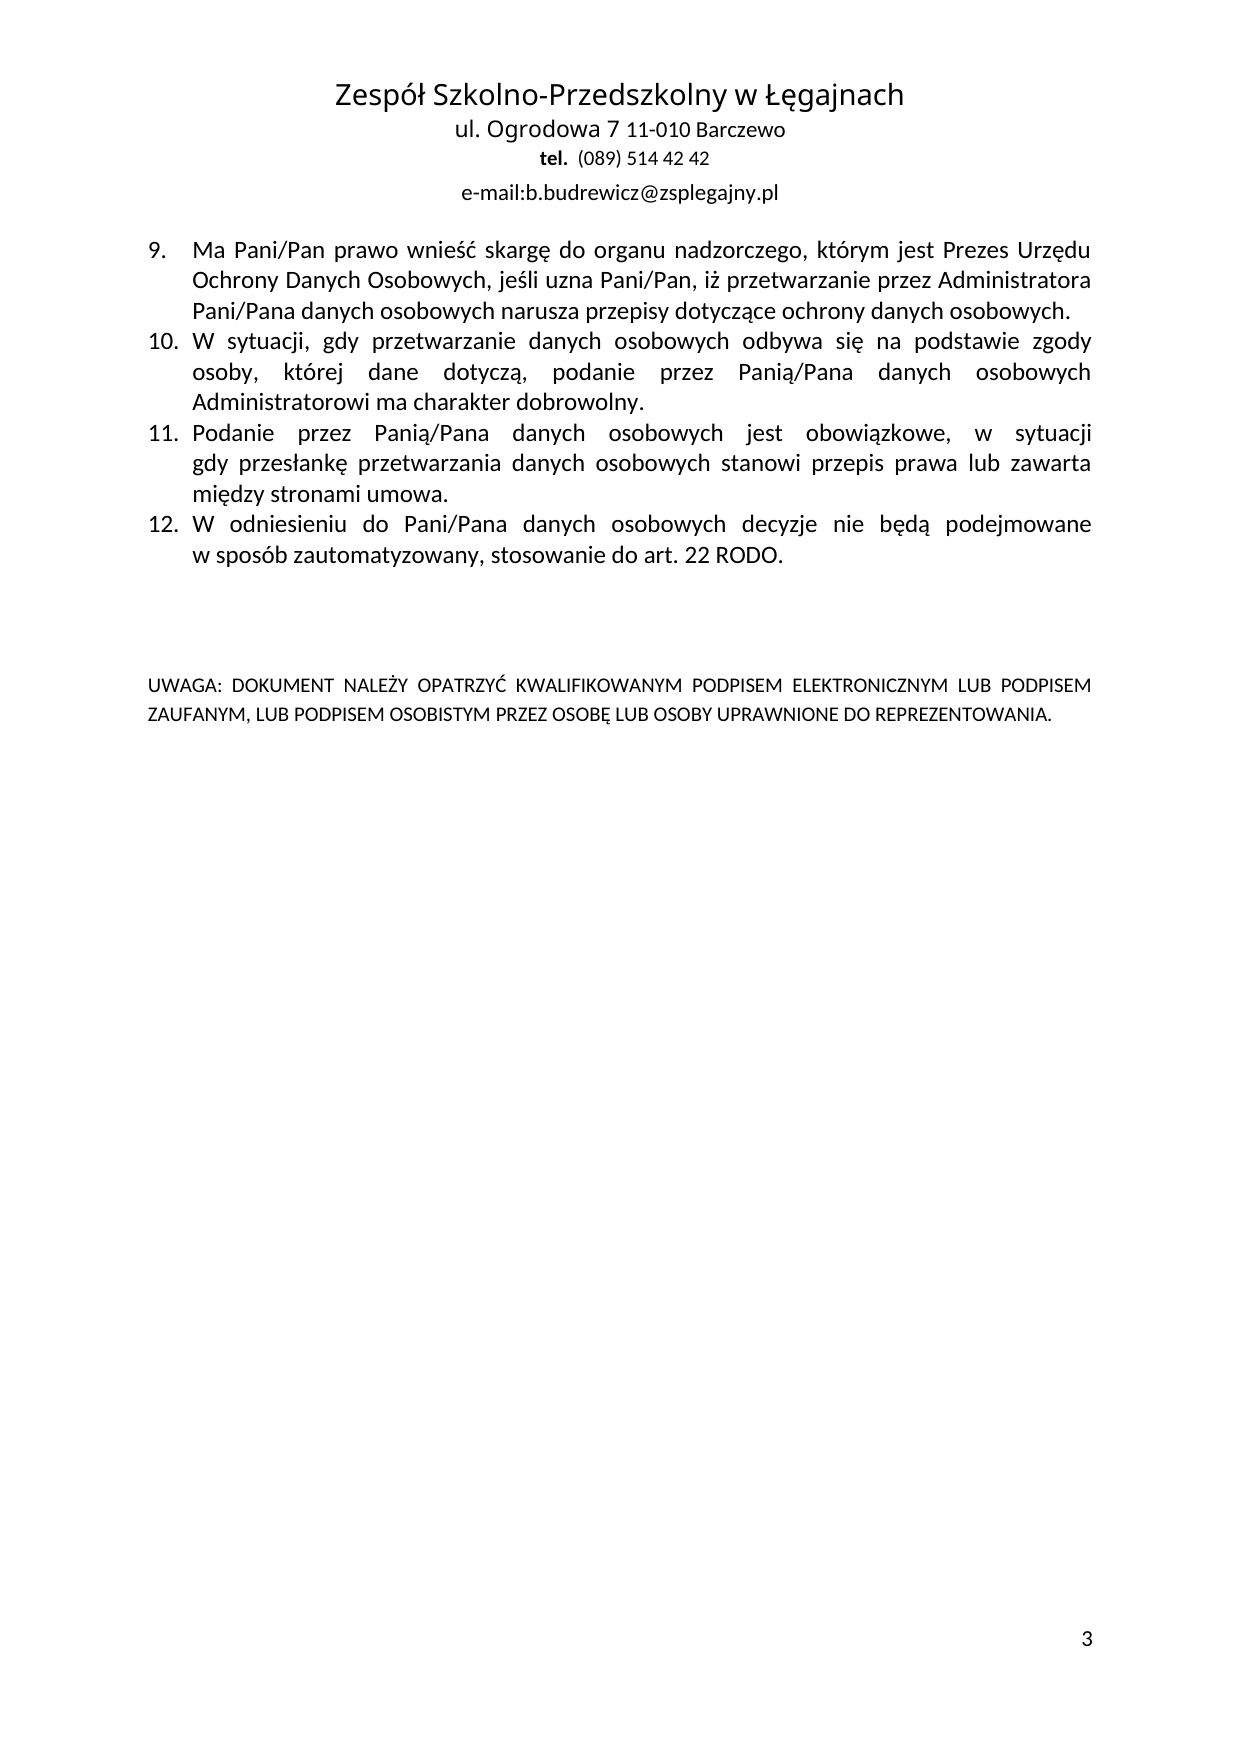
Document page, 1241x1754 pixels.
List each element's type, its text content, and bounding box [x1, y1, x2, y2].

list Ma Pani/Pan prawo wnieść skargę do organu nadzorczego, którym jest Prezes Urzędu Ochrony Danych Osobowych, jeśli uzna Pani/Pan, iż przetwarzanie przez Administratora Pani/Pana danych osobowych narusza przepisy dotyczące ochrony danych osobowych. [148, 234, 1093, 325]
list W sytuacji, gdy przetwarzanie danych osobowych odbywa się na podstawie zgody osoby, której dane dotyczą, podanie przez Panią/Pana danych osobowych Administratorowi ma charakter dobrowolny. [148, 325, 1093, 417]
list Podanie przez Panią/Pana danych osobowych jest obowiązkowe, w sytuacji gdy przesłankę przetwarzania danych osobowych stanowi przepis prawa lub zawarta między stronami umowa. [148, 417, 1093, 508]
list W odniesieniu do Pani/Pana danych osobowych decyzje nie będą podejmowane w sposób zautomatyzowany, stosowanie do art. 22 RODO. [148, 508, 1093, 569]
text UWAGA: DOKUMENT NALEŻY OPATRZYĆ KWALIFIKOWANYM PODPISEM ELEKTRONICZNYM LUB PODPISEM ZAUFANYM, LUB PODPISEM OSOBISTYM PRZEZ OSOBĘ LUB OSOBY UPRAWNIONE DO REPREZENTOWANIA. [148, 672, 1093, 727]
